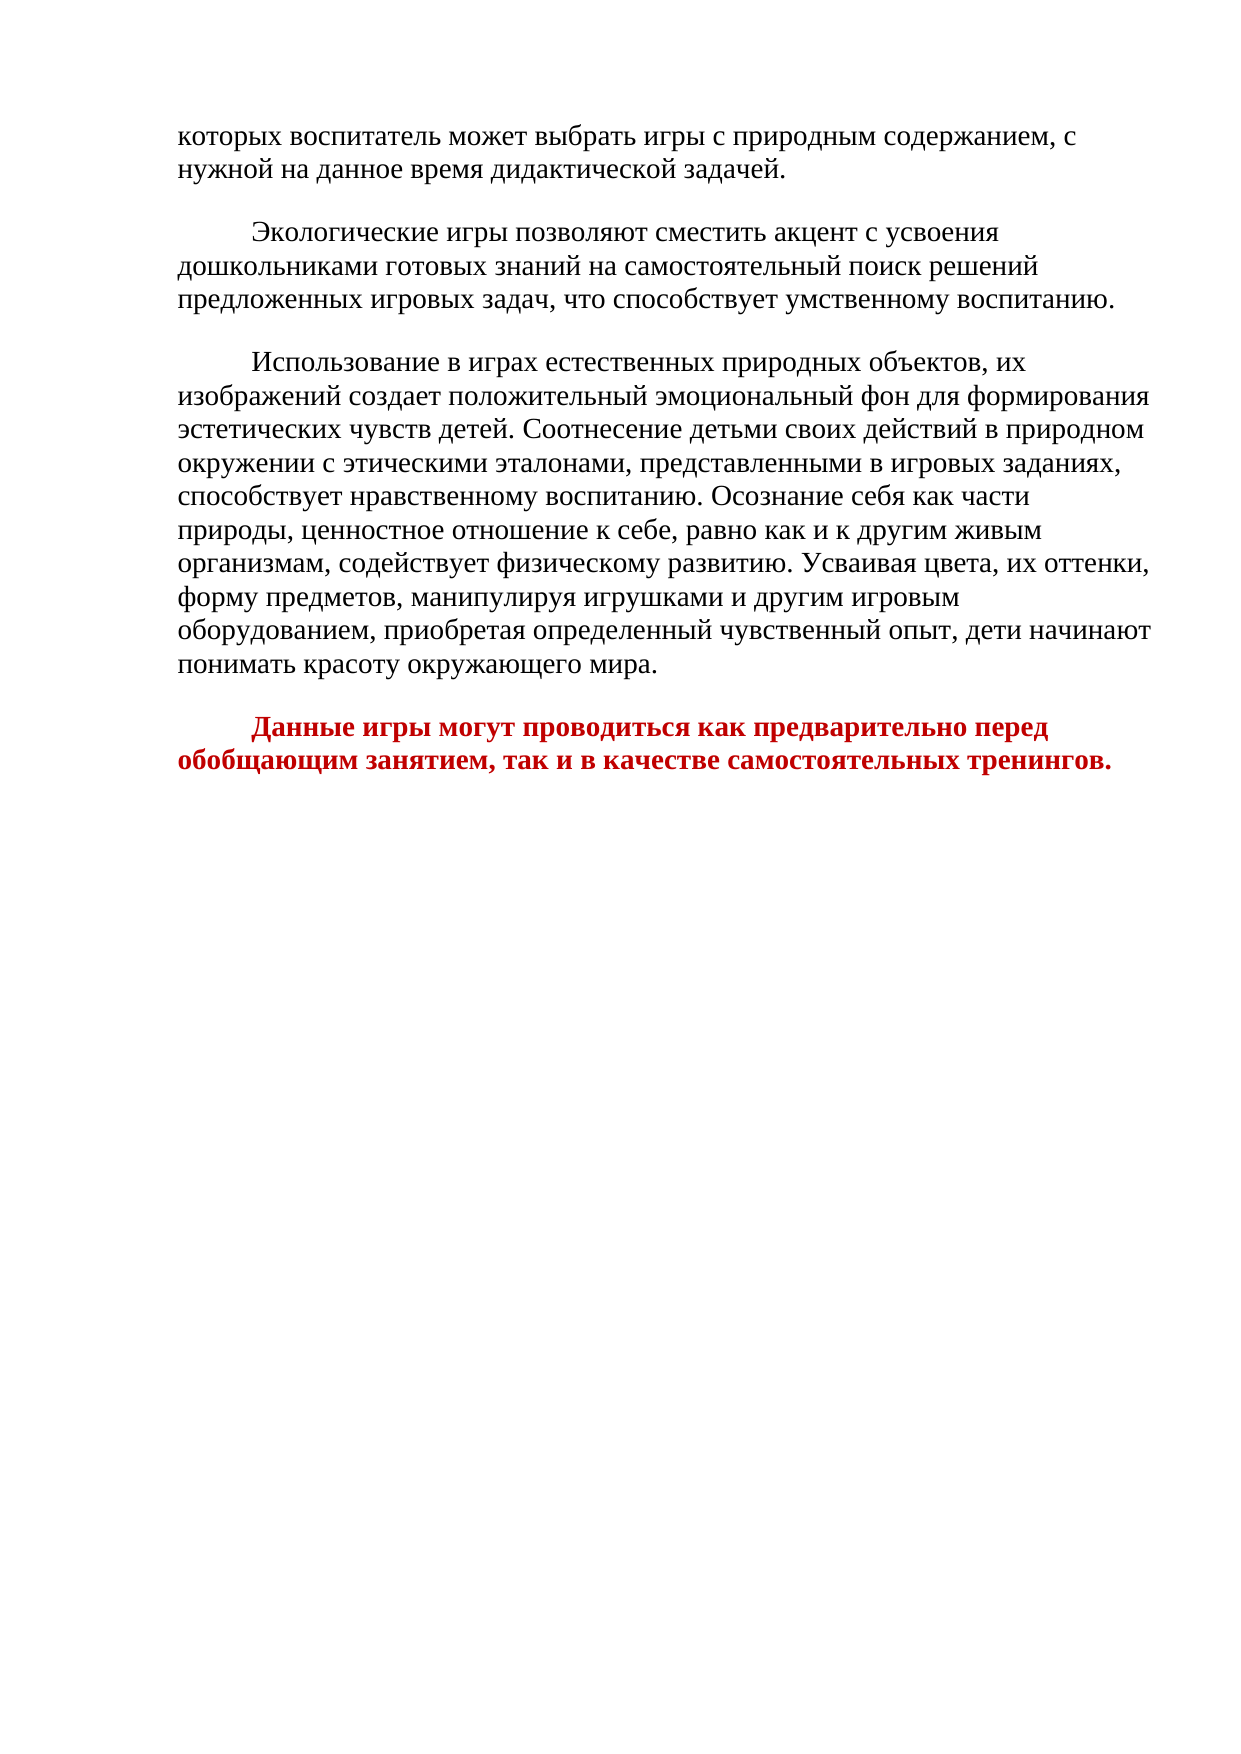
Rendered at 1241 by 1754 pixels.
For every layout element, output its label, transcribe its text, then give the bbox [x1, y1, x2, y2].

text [177, 118, 1152, 185]
text Данные игры могут проводиться как предварительно перед обобщающим занятием, так и в качестве самостоятельных тренингов. [177, 709, 1152, 776]
text Экологические игры позволяют сместить акцент с усвоения дошкольниками готовых знаний на самостоятельный поиск решений предложенных игровых задач, что способствует умственному воспитанию. [177, 214, 1152, 315]
text Использование в играх естественных природных объектов, их изображений создает положительный эмоциональный фон для формирования эстетических чувств детей. Соотнесение детьми своих действий в природном окружении с этическими эталонами, представленными в игровых заданиях, способствует нравственному воспитанию. Осознание себя как части природы, ценностное отношение к себе, равно как и к другим живым организмам, содействует физическому развитию. Усваивая цвета, их оттенки, форму предметов, манипулируя игрушками и другим игровым оборудованием, приобретая определенный чувственный опыт, дети начинают понимать красоту окружающего мира. [177, 344, 1152, 679]
